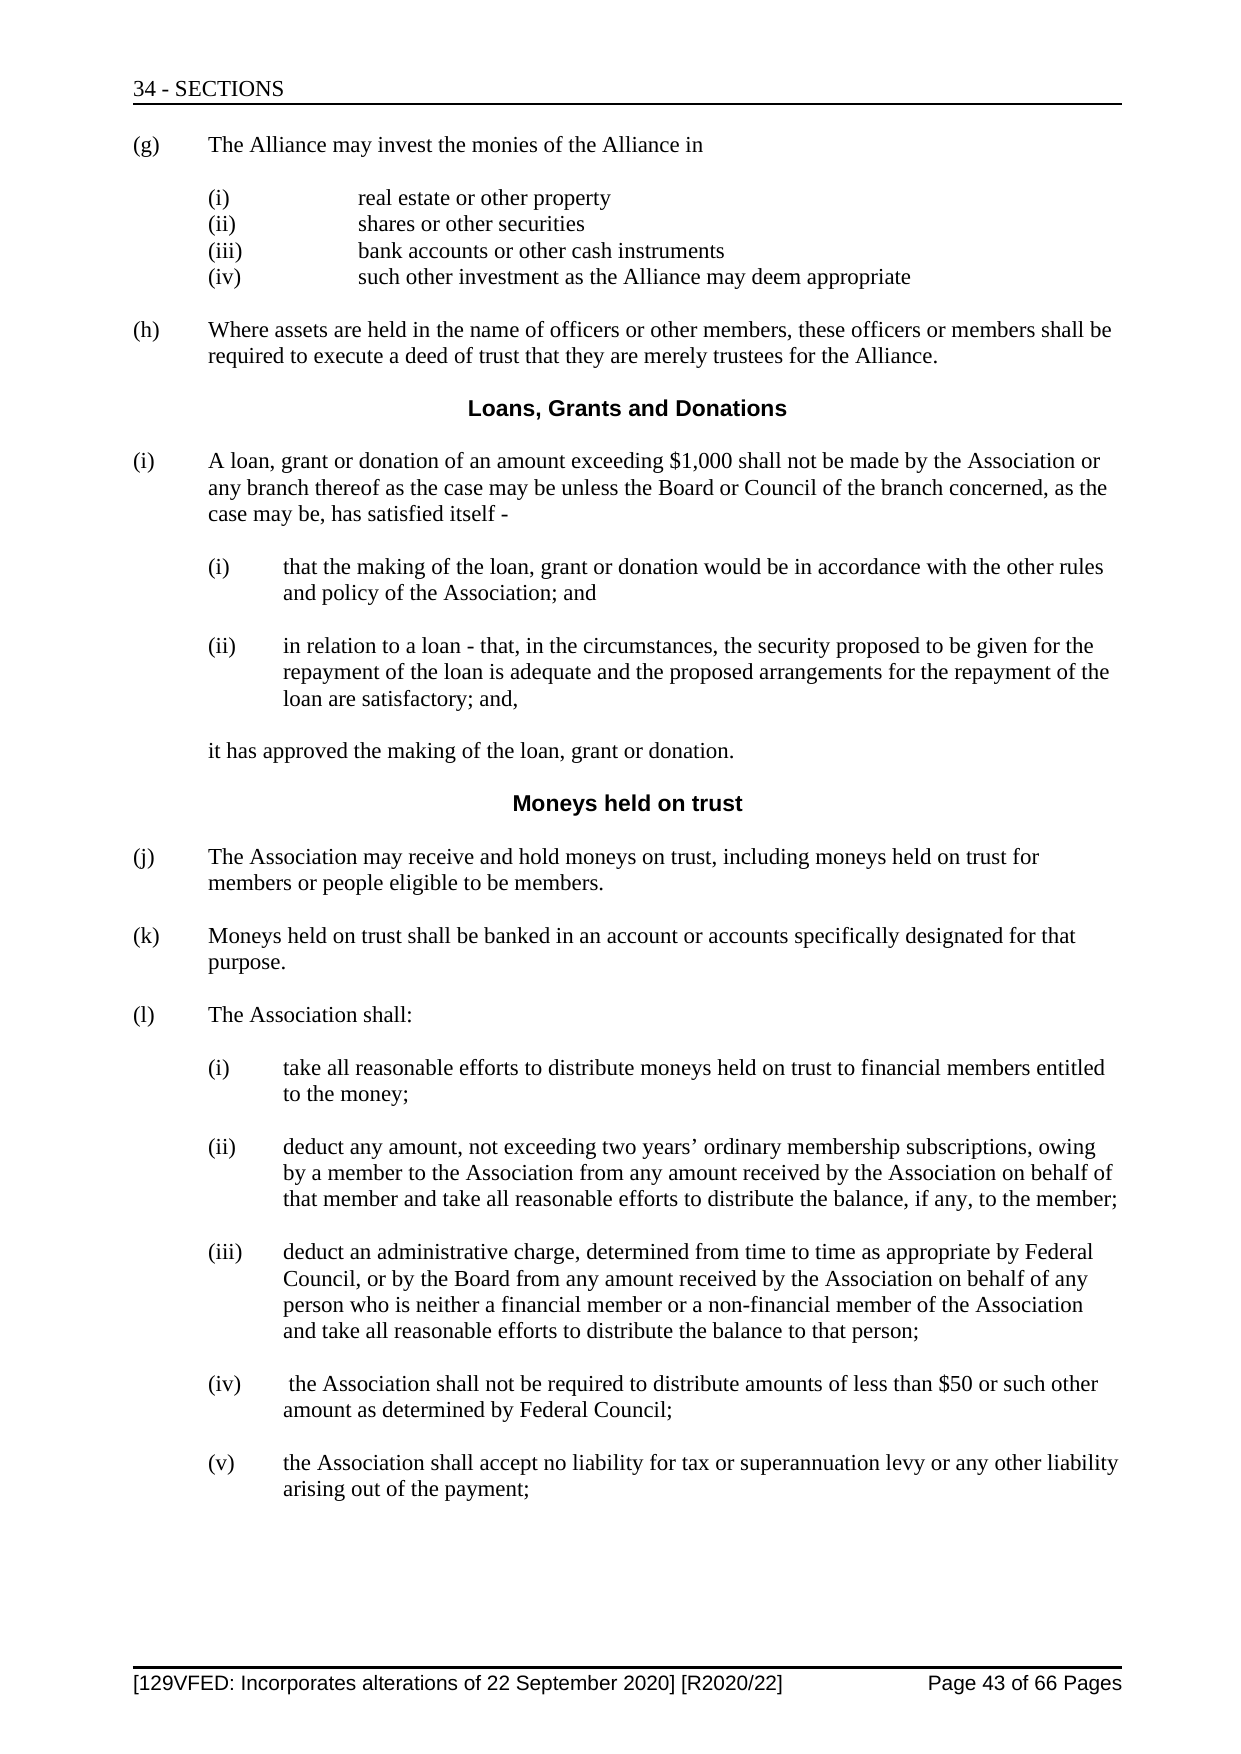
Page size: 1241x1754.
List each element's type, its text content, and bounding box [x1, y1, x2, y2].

text (iii) bank accounts or other cash instruments [133, 237, 1122, 263]
text it has approved the making of the loan, grant or donation. [133, 737, 1122, 764]
text (i) real estate or other property [133, 184, 1122, 210]
text (h) Where assets are held in the name of officers or other members, these officers or members shall be required to execute a deed of trust that they are merely trustees for the . [133, 316, 1122, 368]
text (i) that the making of the loan, grant or donation would be in accordance with the other rules and policy of the Association; and [133, 553, 1122, 606]
text (iv) the Association shall not be required to distribute amounts of less than $50 or such other amount as determined by Federal Council; [133, 1370, 1122, 1423]
text (i) take all reasonable efforts to distribute moneys held on trust to financial members entitled to the money; [133, 1054, 1122, 1106]
text (ii) in relation to a loan - that, in the circumstances, the security proposed to be given for the repayment of the loan is adequate and the proposed arrangements for the repayment of the loan are satisfactory; and, [133, 632, 1122, 711]
text (i) A loan, grant or donation of an amount exceeding $1,000 shall not be made by the Association or any branch thereof as the case may be unless the Board or Council of the branch concerned, as the case may be, has satisfied itself - [133, 448, 1122, 527]
text (l) The Association shall: [133, 1001, 1122, 1027]
text (iv) such other investment as the may deem appropriate [133, 263, 1122, 289]
text (v) the Association shall accept no liability for tax or superannuation levy or any other liability arising out of the payment; [133, 1449, 1122, 1502]
text Moneys held on trust [133, 790, 1122, 817]
text (g) The may invest the monies of the in [133, 131, 1122, 158]
text Loans, Grants and Donations [133, 395, 1122, 421]
text (ii) shares or other securities [133, 210, 1122, 237]
text (j) The Association may receive and hold moneys on trust, including moneys held on trust for members or people eligible to be members. [133, 843, 1122, 896]
text (iii) deduct an administrative charge, determined from time to time as appropriate by Federal Council, or by the Board from any amount received by the Association on behalf of any person who is neither a financial member or a non-financial member of the Association and take all reasonable efforts to distribute the balance to that person; [133, 1238, 1122, 1344]
text (ii) deduct any amount, not exceeding two years’ ordinary membership subscriptions, owing by a member to the Association from any amount received by the Association on behalf of that member and take all reasonable efforts to distribute the balance, if any, to the member; [133, 1133, 1122, 1212]
text (k) Moneys held on trust shall be banked in an account or accounts specifically designated for that purpose. [133, 922, 1122, 975]
